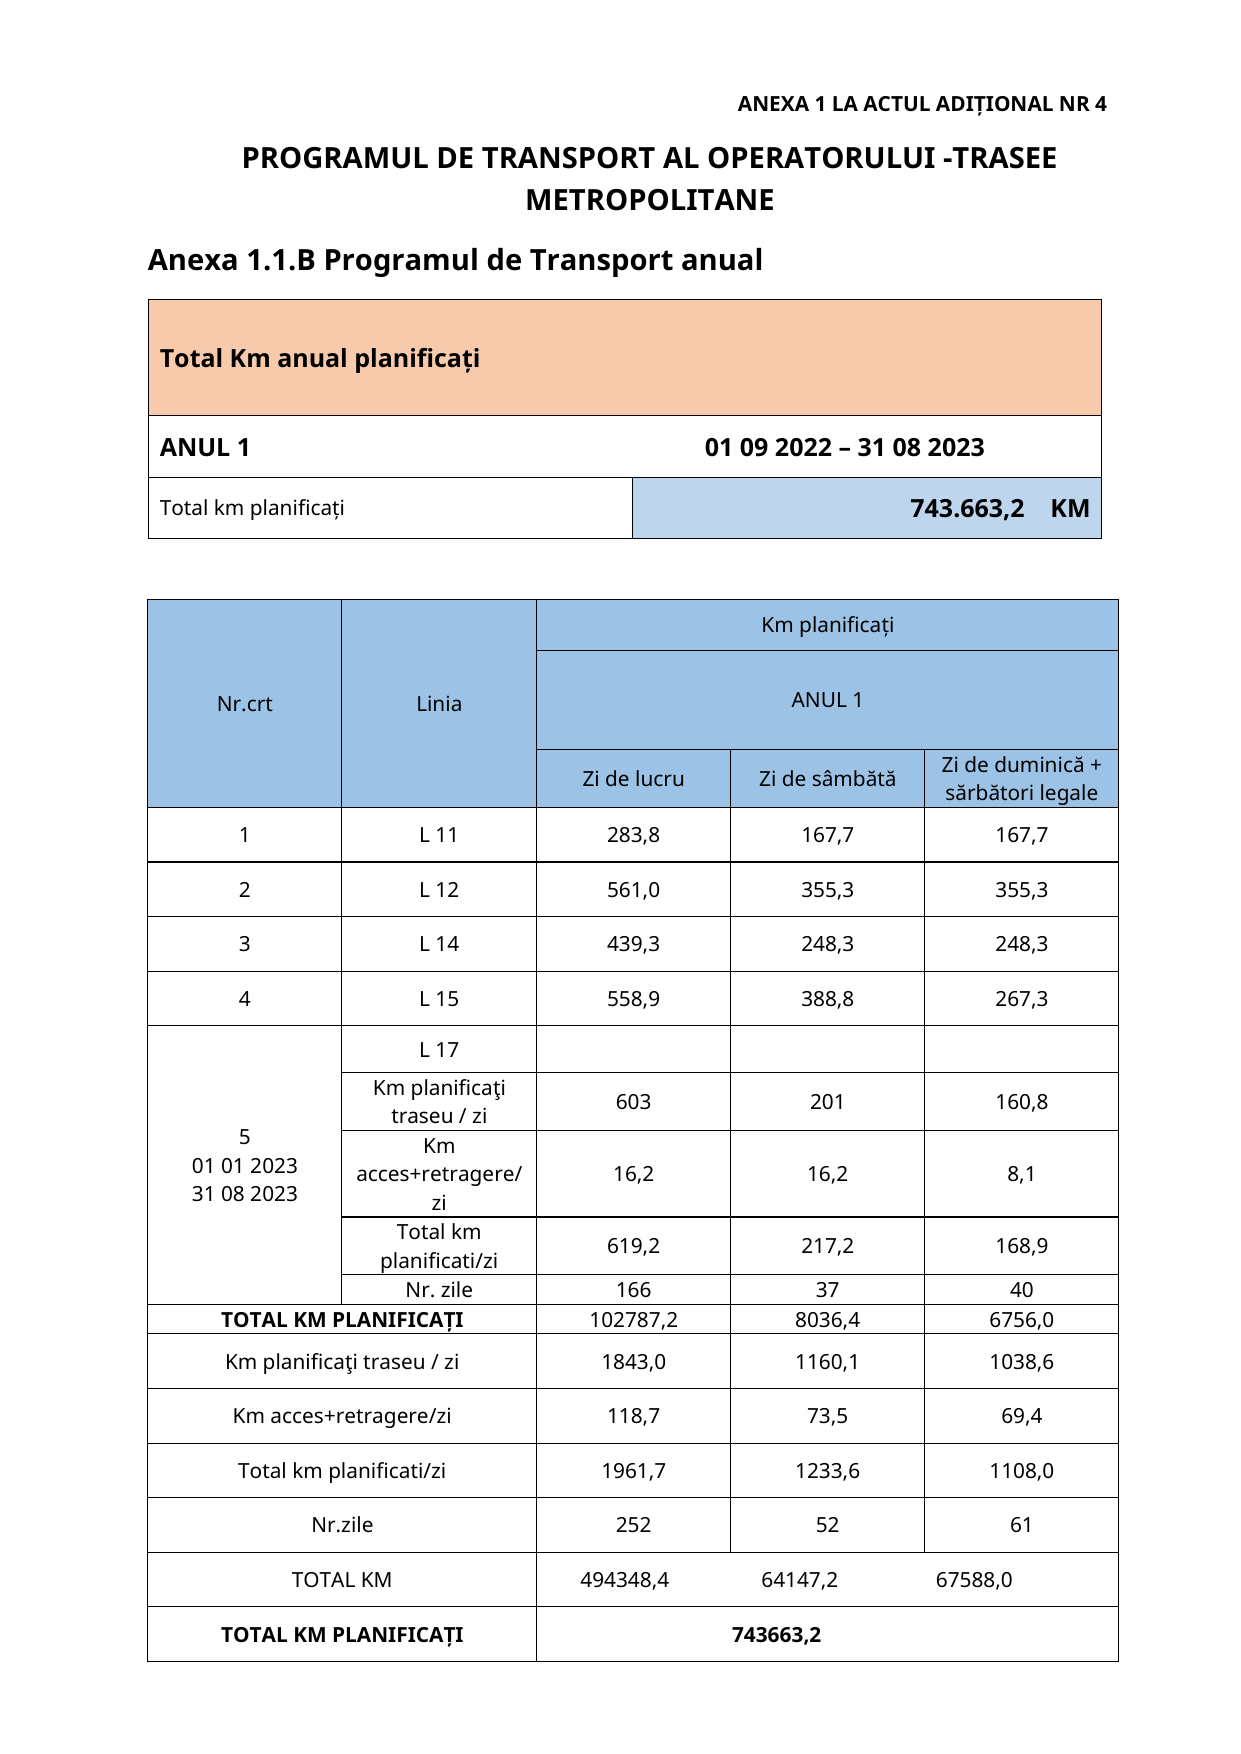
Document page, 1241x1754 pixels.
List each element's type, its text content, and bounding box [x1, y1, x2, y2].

text ANEXA 1 LA ACTUL ADIȚIONAL NR 4 [148, 89, 1152, 117]
table_cell 16,2 [537, 1131, 730, 1216]
table_cell 558,9 [537, 972, 730, 1025]
table_cell ANUL 1 01 09 2022 – 31 08 2023 [149, 416, 1101, 477]
table_cell 439,3 [537, 917, 730, 971]
table_cell 201 [731, 1073, 924, 1130]
table_cell Km planificaţi traseu / zi [342, 1073, 536, 1130]
table_header Nr.crt [148, 600, 341, 807]
table_cell 248,3 [925, 917, 1118, 971]
table_cell 8,1 [925, 1131, 1118, 1216]
table_cell 160,8 [925, 1073, 1118, 1130]
table_cell 52 [731, 1498, 924, 1552]
text PROGRAMUL DE TRANSPORT AL OPERATORULUI -TRASEE METROPOLITANE [148, 137, 1152, 219]
table_cell 355,3 [925, 863, 1118, 916]
table_cell 283,8 [537, 808, 730, 861]
table_cell 166 [537, 1275, 730, 1304]
table_cell TOTAL KM PLANIFICAȚI [148, 1607, 536, 1661]
table_cell 8036,4 [731, 1305, 924, 1333]
table_cell Total km planificati/zi [148, 1444, 536, 1497]
table_cell L 15 [342, 972, 536, 1025]
table_cell Zi de duminică + sărbători legale [925, 750, 1118, 807]
table_cell [731, 1026, 924, 1072]
table_cell 102787,2 [537, 1305, 730, 1333]
table_cell 248,3 [731, 917, 924, 971]
table_cell 355,3 [731, 863, 924, 916]
table_header Linia [342, 600, 536, 807]
table_cell TOTAL KM PLANIFICAȚI [148, 1305, 536, 1333]
table_cell 743.663,2 KM [633, 478, 1101, 538]
table_cell 603 [537, 1073, 730, 1130]
table_header Total Km anual planificați [149, 300, 1101, 415]
table_cell Total km planificati/zi [342, 1218, 536, 1274]
table_cell 267,3 [925, 972, 1118, 1025]
table_cell L 14 [342, 917, 536, 971]
table_cell Zi de lucru [537, 750, 730, 807]
table_cell L 11 [342, 808, 536, 861]
table_cell ANUL 1 [537, 651, 1118, 749]
table_cell 1 [148, 808, 341, 861]
table_cell TOTAL KM [148, 1553, 536, 1606]
table_cell 619,2 [537, 1218, 730, 1274]
table_cell 73,5 [731, 1389, 924, 1442]
table_cell 1961,7 [537, 1444, 730, 1497]
table_cell 561,0 [537, 863, 730, 916]
table_cell 118,7 [537, 1389, 730, 1442]
table_header Km planificați [537, 600, 1118, 650]
table_cell Zi de sâmbătă [731, 750, 924, 807]
table_cell 40 [925, 1275, 1118, 1304]
table_cell 743663,2 [537, 1607, 1118, 1661]
table_cell L 12 [342, 863, 536, 916]
text Anexa 1.1.B Programul de Transport anual [148, 239, 1152, 279]
table_cell 69,4 [925, 1389, 1118, 1442]
table_cell 1160,1 [731, 1334, 924, 1388]
table_cell Nr. zile [342, 1275, 536, 1304]
table_cell 388,8 [731, 972, 924, 1025]
table_cell 6756,0 [925, 1305, 1118, 1333]
table_cell 217,2 [731, 1218, 924, 1274]
table_cell L 17 [342, 1026, 536, 1072]
table_cell 4 [148, 972, 341, 1025]
table_cell 2 [148, 863, 341, 916]
table_cell 1108,0 [925, 1444, 1118, 1497]
table_cell Nr.zile [148, 1498, 536, 1552]
table_cell 1038,6 [925, 1334, 1118, 1388]
table_cell 1843,0 [537, 1334, 730, 1388]
table_cell [537, 1026, 730, 1072]
table_cell Km acces+retragere/zi [342, 1131, 536, 1216]
table_cell 167,7 [925, 808, 1118, 861]
table_cell 494348,4 64147,2 67588,0 [537, 1553, 1118, 1606]
table_cell 252 [537, 1498, 730, 1552]
table_cell 61 [925, 1498, 1118, 1552]
table_cell 37 [731, 1275, 924, 1304]
table_cell Total km planificați [149, 478, 632, 538]
table_cell 168,9 [925, 1218, 1118, 1274]
table_cell 5 01 01 2023 31 08 2023 [148, 1026, 341, 1304]
table_cell 16,2 [731, 1131, 924, 1216]
table_cell 1233,6 [731, 1444, 924, 1497]
table_cell Km planificaţi traseu / zi [148, 1334, 536, 1388]
table_cell [925, 1026, 1118, 1072]
table_cell Km acces+retragere/zi [148, 1389, 536, 1442]
table_cell 167,7 [731, 808, 924, 861]
table_cell 3 [148, 917, 341, 971]
